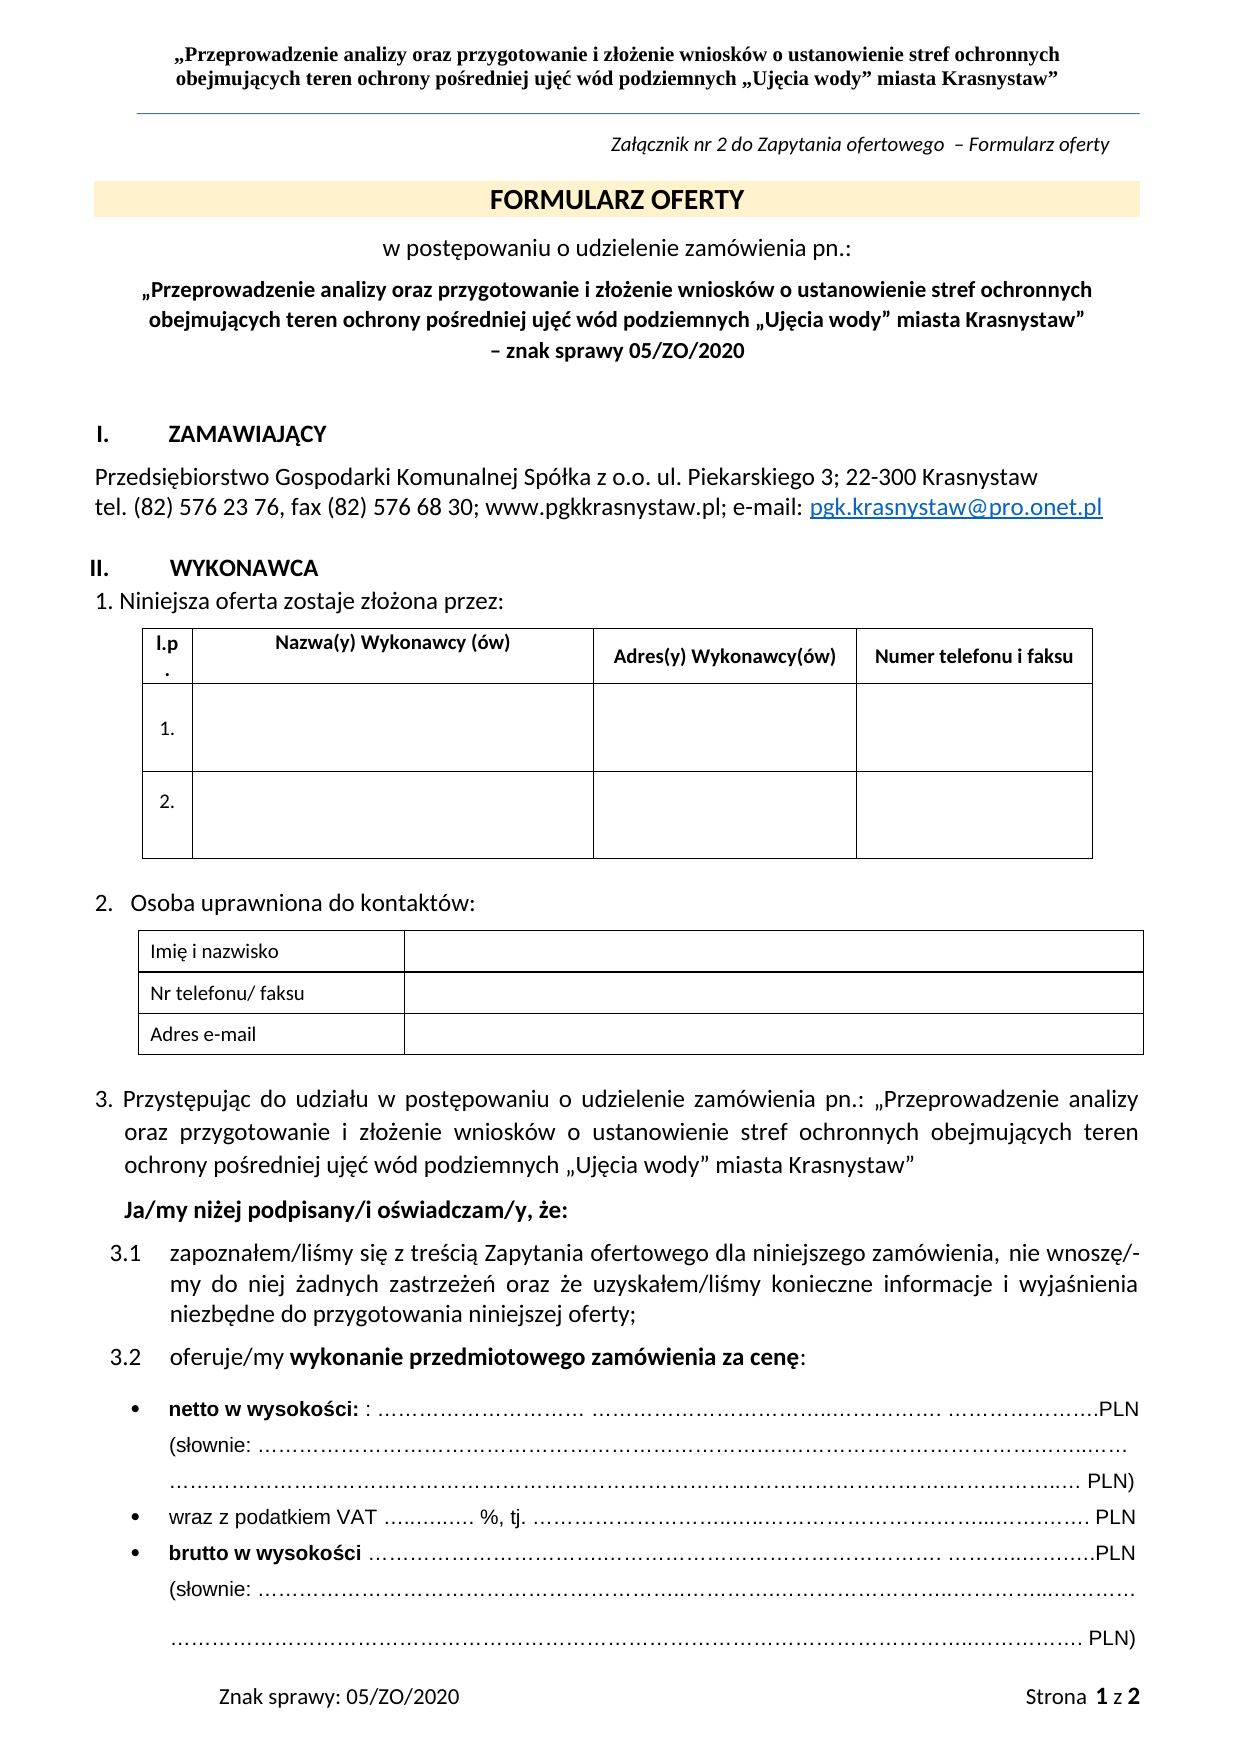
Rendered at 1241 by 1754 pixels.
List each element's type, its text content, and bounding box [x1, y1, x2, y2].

text „Przeprowadzenie analizy oraz przygotowanie i złożenie wniosków o ustanowienie stref ochronnych obejmujących teren ochrony pośredniej ujęć wód podziemnych „Ujęcia wody” miasta Krasnystaw” – znak sprawy 05/ZO/2020 [94, 275, 1140, 364]
table_header l.p. [143, 629, 192, 683]
text FORMULARZ OFERTY [94, 181, 1140, 217]
text (słownie: ……………………………………………………..………….……………………..…………...………… [169, 1577, 1140, 1601]
table_cell Nr telefonu/ faksu [139, 973, 404, 1013]
text tel. (82) 576 23 76, fax (82) 576 68 30; www.pgkkrasnystaw.pl; e-mail: pgk.krasnystaw@pro.onet.pl [94, 491, 1140, 522]
text 3. Przystępując do udziału w postępowaniu o udzielenie zamówienia pn.: „Przeprowadzenie analizy oraz przygotowanie i złożenie wniosków o ustanowienie stref ochronnych obejmujących teren ochrony pośredniej ujęć wód podziemnych „Ujęcia wody” miasta Krasnystaw” [94, 1083, 1140, 1179]
table_cell [193, 772, 593, 858]
table_header [405, 931, 1143, 971]
table_cell 2. [143, 772, 192, 858]
table_cell [405, 973, 1143, 1013]
list brutto w wysokości …………………………….…………………………………………. ………..…….….PLN [132, 1541, 1140, 1565]
text (słownie: ……………………………………………………………….………………………………………..…… [169, 1433, 1140, 1457]
list wraz z podatkiem VAT …..…..…. %, tj. ………………………..…..…………………….……...…….……. PLN [132, 1505, 1140, 1529]
table_header Adres(y) Wykonawcy(ów) [594, 629, 856, 683]
text Załącznik nr 2 do Zapytania ofertowego – Formularz oferty [94, 131, 1140, 156]
table_cell [594, 772, 856, 858]
text 2. Osoba uprawniona do kontaktów: [94, 887, 1140, 917]
list zapoznałem/liśmy się z treścią Zapytania ofertowego dla niniejszego zamówienia, nie wnoszę/-my do niej żadnych zastrzeżeń oraz że uzyskałem/liśmy konieczne informacje i wyjaśnienia niezbędne do przygotowania niniejszej oferty; [109, 1237, 1140, 1329]
table_cell [193, 684, 593, 771]
table_cell [857, 684, 1092, 771]
table_header Nazwa(y) Wykonawcy (ów) [193, 629, 593, 683]
table_cell Adres e-mail [139, 1014, 404, 1054]
table_cell [857, 772, 1092, 858]
text Przedsiębiorstwo Gospodarki Komunalnej Spółka z o.o. ul. Piekarskiego 3; 22-300 Krasnystaw [94, 461, 1140, 491]
list oferuje/my wykonanie przedmiotowego zamówienia za cenę: [109, 1341, 1140, 1372]
text ………………………………………………………………………………………………….……………..… PLN) [139, 1469, 1140, 1493]
list WYKONAWCA [109, 552, 1140, 583]
list ZAMAWIAJĄCY [109, 418, 1140, 448]
text Ja/my niżej podpisany/i oświadczam/y, że: [94, 1194, 1140, 1225]
table_cell [405, 1014, 1143, 1054]
table_header Imię i nazwisko [139, 931, 404, 971]
text w postępowaniu o udzielenie zamówienia pn.: [94, 232, 1140, 263]
text ……………………………………………………………………………………………………..……………. PLN) [94, 1625, 1140, 1649]
table_cell [594, 684, 856, 771]
text 1. Niniejsza oferta zostaje złożona przez: [94, 585, 1140, 616]
table_header Numer telefonu i faksu [857, 629, 1092, 683]
table_cell 1. [143, 684, 192, 771]
list netto w wysokości: : ………………………… ……………………………..……………. ………………….PLN [132, 1397, 1140, 1421]
